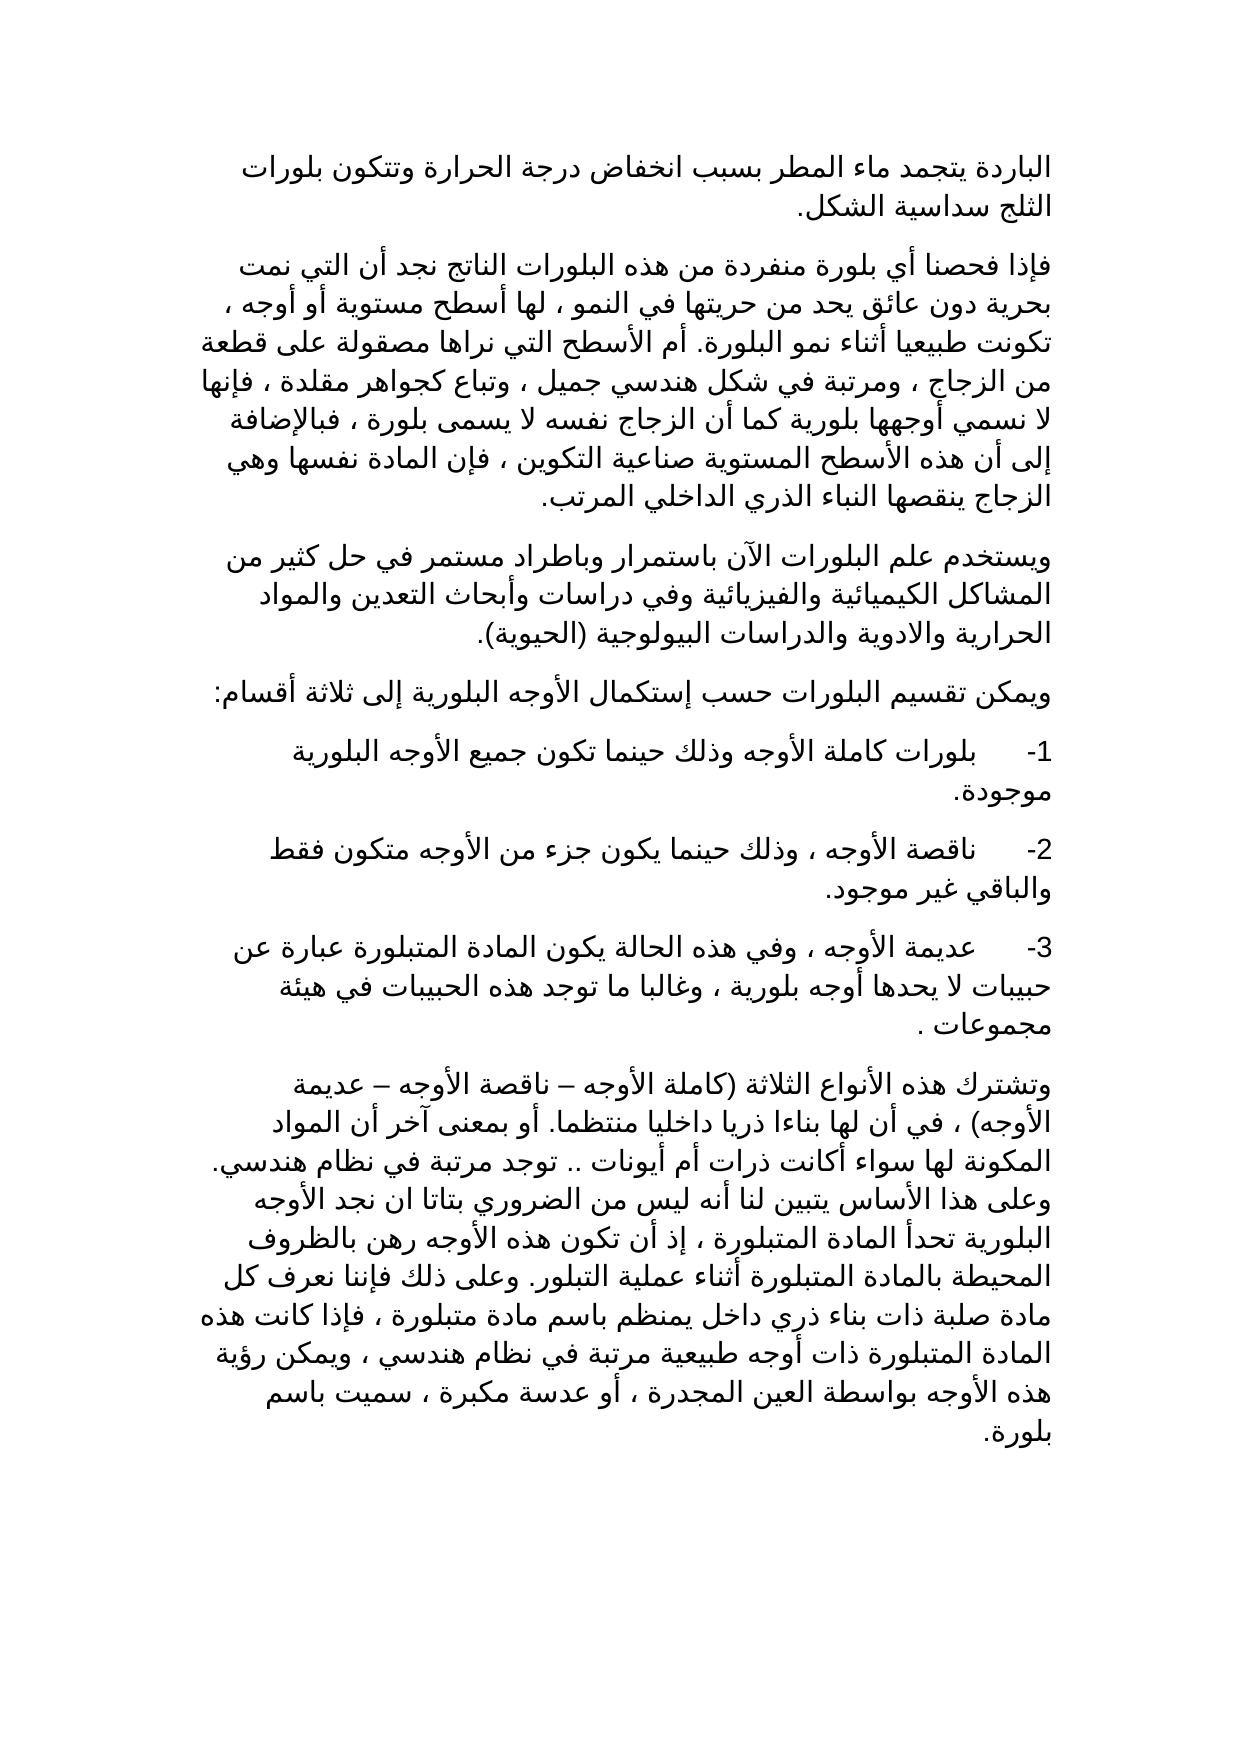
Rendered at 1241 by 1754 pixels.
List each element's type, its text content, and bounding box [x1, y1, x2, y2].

text 3- عديمة الأوجه ، وفي هذه الحالة يكون المادة المتبلورة عبارة عن حبيبات لا يحدها أوجه بلورية ، وغالبا ما توجد هذه الحبيبات في هيئة مجموعات . [187, 930, 1053, 1041]
text وتشترك هذه الأنواع الثلاثة (كاملة الأوجه – ناقصة الأوجه – عديمة الأوجه) ، في أن لها بناءا ذريا داخليا منتظما. أو بمعنى آخر أن المواد المكونة لها سواء أكانت ذرات أم أيونات .. توجد مرتبة في نظام هندسي. وعلى هذا الأساس يتبين لنا أنه ليس من الضروري بتاتا ان نجد الأوجه البلورية تحدأ المادة المتبلورة ، إذ أن تكون هذه الأوجه رهن بالظروف المحيطة بالمادة المتبلورة أثناء عملية التبلور. وعلى ذلك فإننا نعرف كل مادة صلبة ذات بناء ذري داخل يمنظم باسم مادة متبلورة ، فإذا كانت هذه المادة المتبلورة ذات أوجه طبيعية مرتبة في نظام هندسي ، ويمكن رؤية هذه الأوجه بواسطة العين المجدرة ، أو عدسة مكبرة ، سميت باسم بلورة. [187, 1067, 1053, 1447]
text فإذا فحصنا أي بلورة منفردة من هذه البلورات الناتج نجد أن التي نمت بحرية دون عائق يحد من حريتها في النمو ، لها أسطح مستوية أو أوجه ، تكونت طبيعيا أثناء نمو البلورة. أم الأسطح التي نراها مصقولة على قطعة من الزجاج ، ومرتبة في شكل هندسي جميل ، وتباع كجواهر مقلدة ، فإنها لا نسمي أوجهها بلورية كما أن الزجاج نفسه لا يسمى بلورة ، فبالإضافة إلى أن هذه الأسطح المستوية صناعية التكوين ، فإن المادة نفسها وهي الزجاج ينقصها النباء الذري الداخلي المرتب. [187, 248, 1053, 513]
text ويمكن تقسيم البلورات حسب إستكمال الأوجه البلورية إلى ثلاثة أقسام: [187, 675, 1053, 708]
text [187, 150, 1053, 222]
text 2- ناقصة الأوجه ، وذلك حينما يكون جزء من الأوجه متكون فقط والباقي غير موجود. [187, 832, 1053, 904]
text 1- بلورات كاملة الأوجه وذلك حينما تكون جميع الأوجه البلورية موجودة. [187, 734, 1053, 806]
text ويستخدم علم البلورات الآن باستمرار وباطراد مستمر في حل كثير من المشاكل الكيميائية والفيزيائية وفي دراسات وأبحاث التعدين والمواد الحرارية والادوية والدراسات البيولوجية (الحيوية). [187, 538, 1053, 649]
